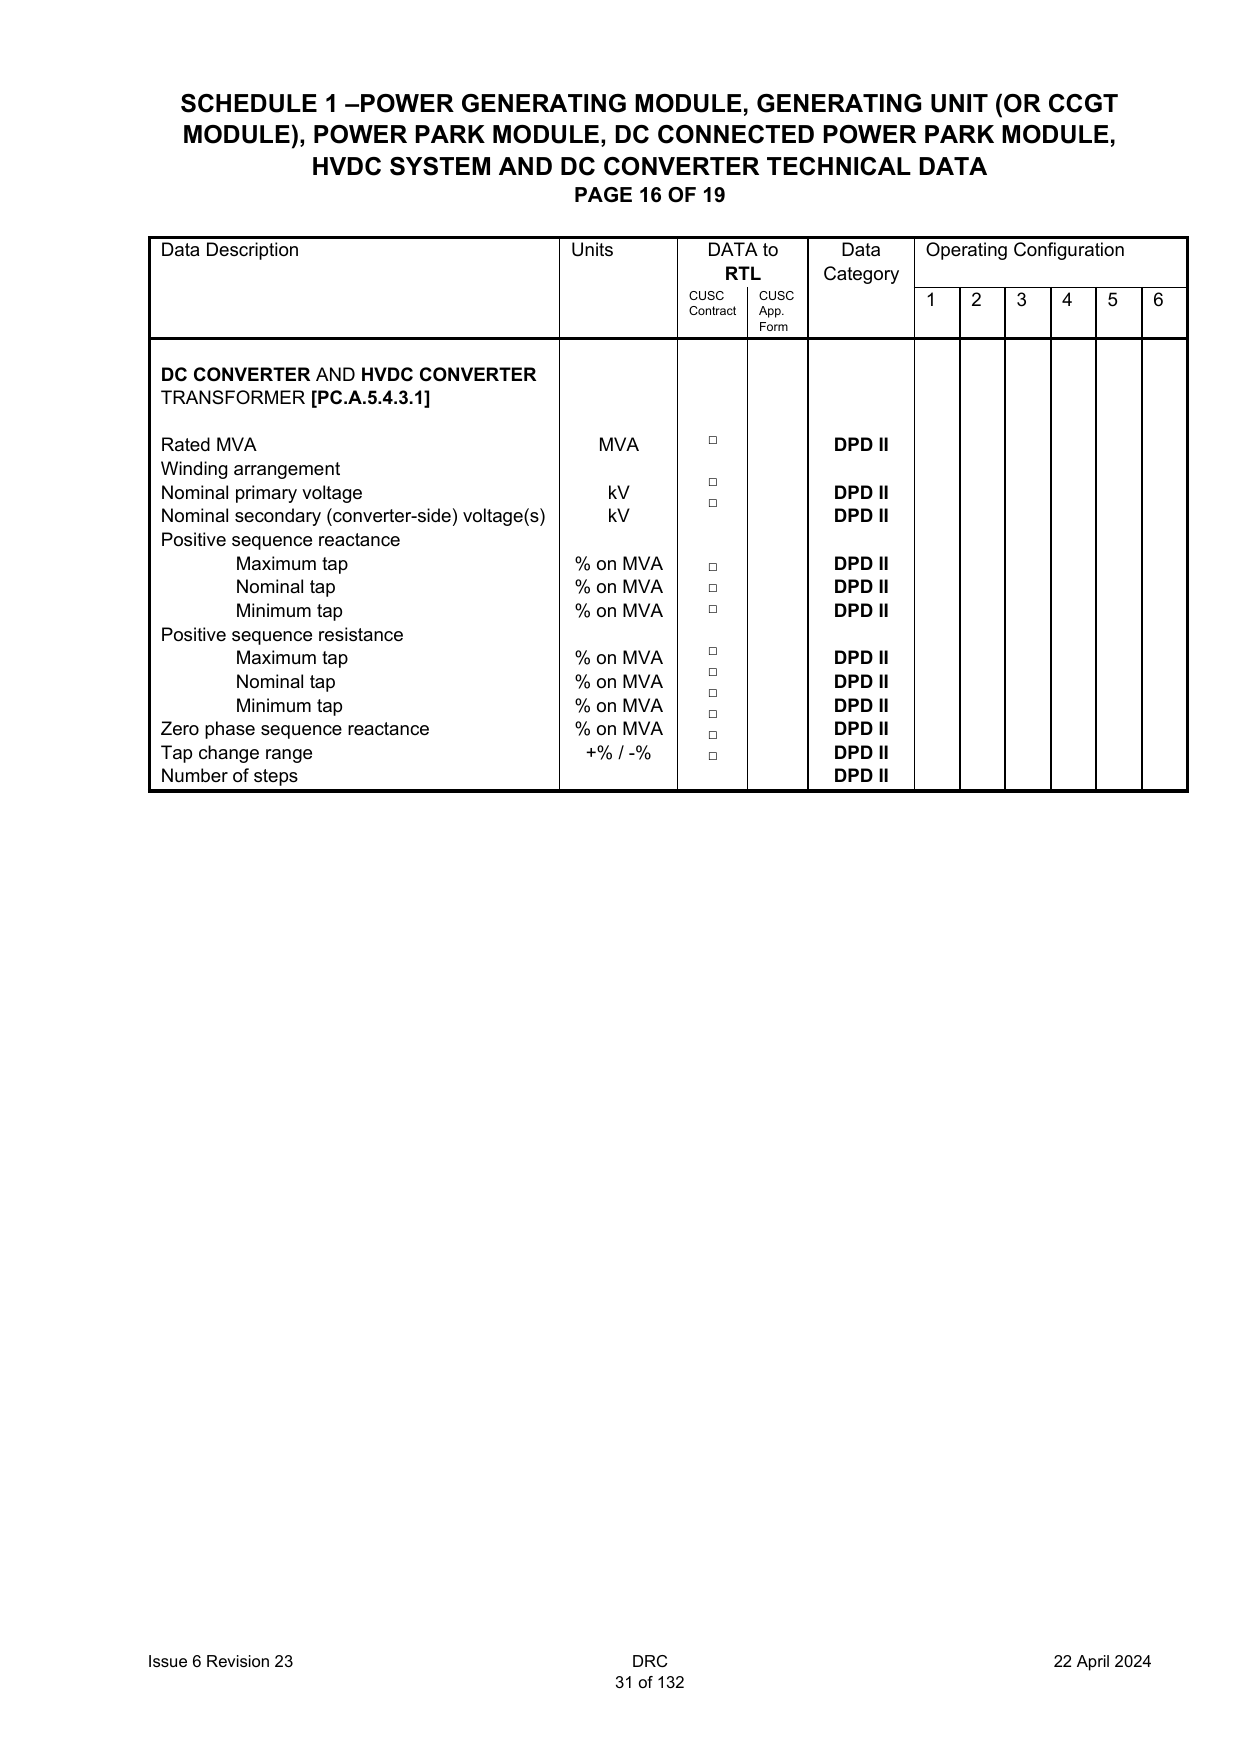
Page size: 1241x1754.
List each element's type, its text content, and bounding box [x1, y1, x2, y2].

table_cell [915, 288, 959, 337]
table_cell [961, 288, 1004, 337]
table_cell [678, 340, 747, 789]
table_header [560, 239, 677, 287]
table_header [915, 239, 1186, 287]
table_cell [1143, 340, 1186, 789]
text SCHEDULE 1 –POWER GENERATING MODULE, GENERATING UNIT (OR CCGT MODULE), POWER PARK MODULE, DC CONNECTED POWER PARK MODULE, HVDC SYSTEM AND DC CONVERTER TECHNICAL DATA [148, 89, 1152, 181]
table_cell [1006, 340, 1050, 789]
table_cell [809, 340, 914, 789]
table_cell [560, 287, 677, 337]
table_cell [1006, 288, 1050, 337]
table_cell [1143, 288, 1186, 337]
text PAGE 16 OF 19 [148, 183, 1152, 207]
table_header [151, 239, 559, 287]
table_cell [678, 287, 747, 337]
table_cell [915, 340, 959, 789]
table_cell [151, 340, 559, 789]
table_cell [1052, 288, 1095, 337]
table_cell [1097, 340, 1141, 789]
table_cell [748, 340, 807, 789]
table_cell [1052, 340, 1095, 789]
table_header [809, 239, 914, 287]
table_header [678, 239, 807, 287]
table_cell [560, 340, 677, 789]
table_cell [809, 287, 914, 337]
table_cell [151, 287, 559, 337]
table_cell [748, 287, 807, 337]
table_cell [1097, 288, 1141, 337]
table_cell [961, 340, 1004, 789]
